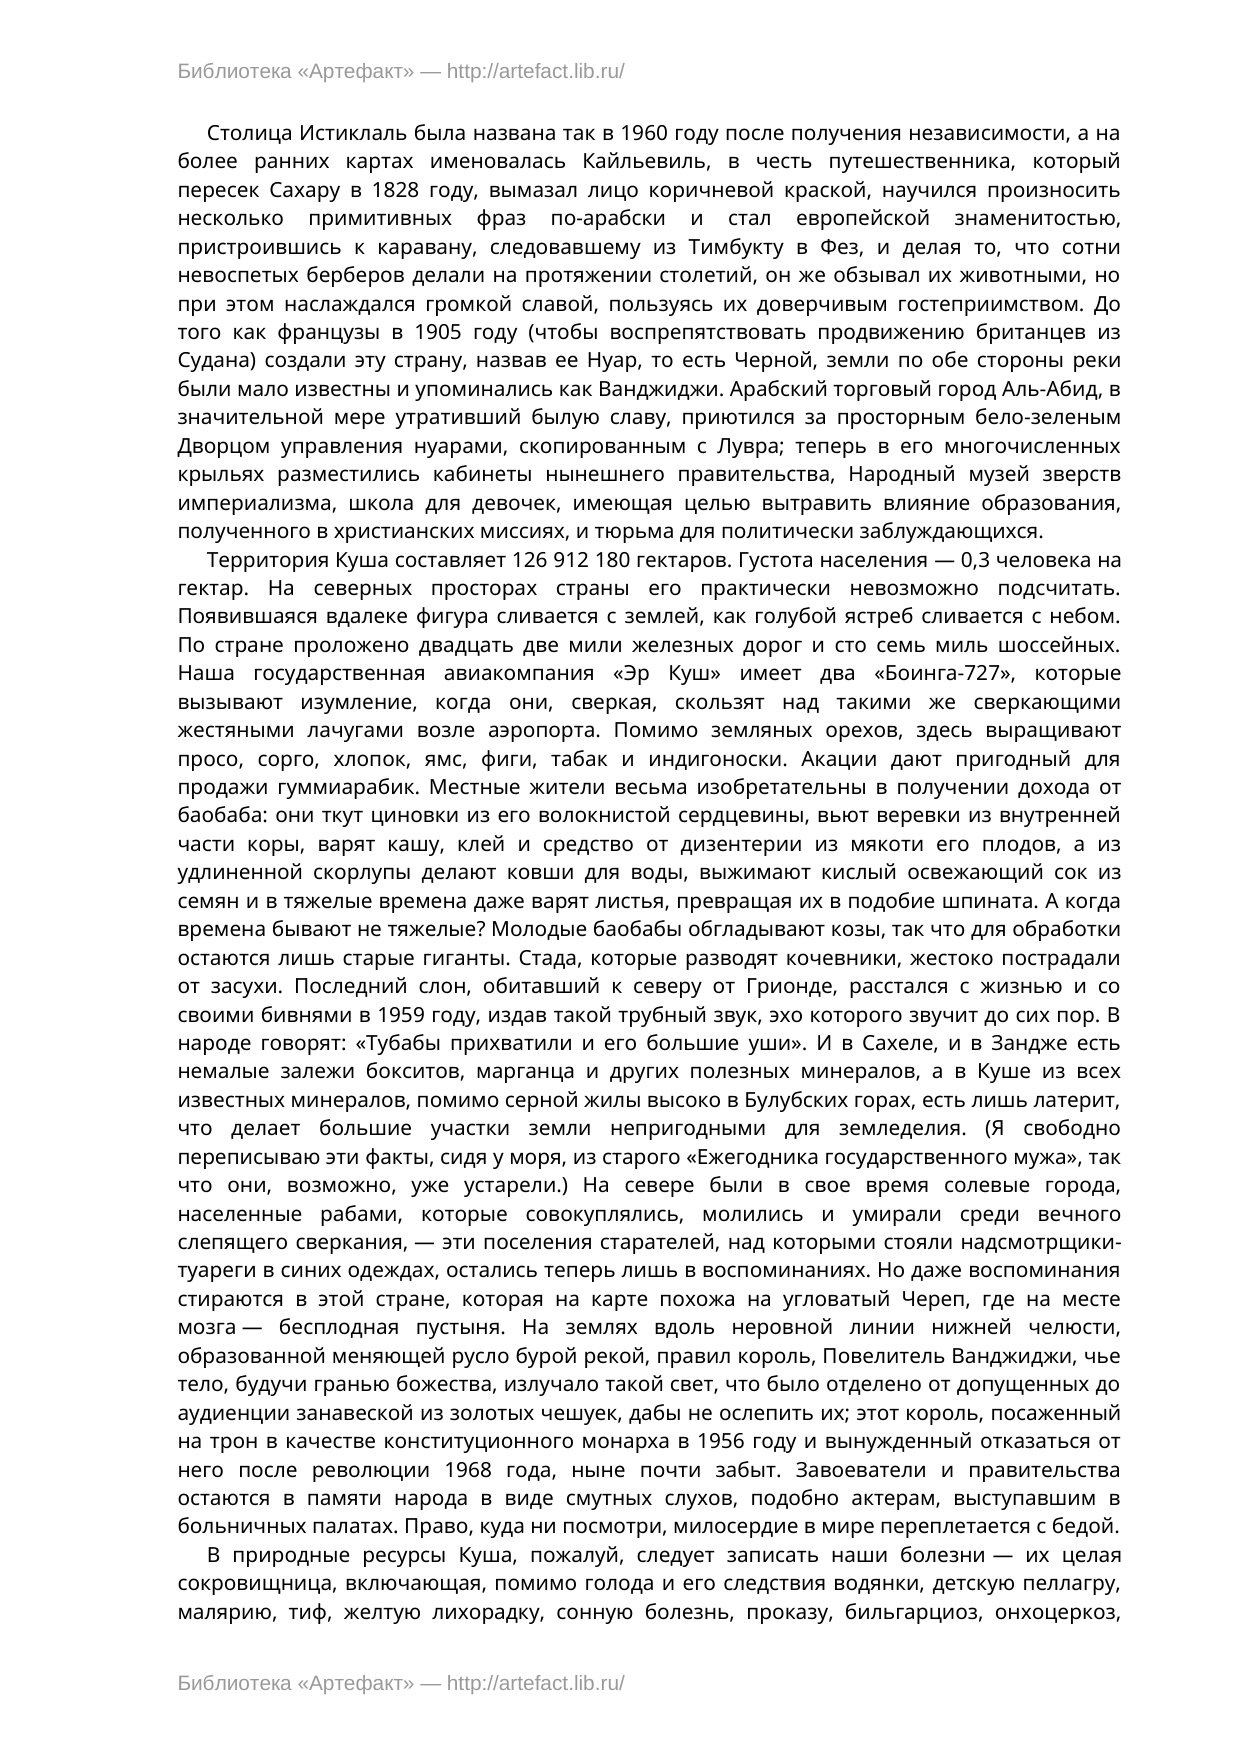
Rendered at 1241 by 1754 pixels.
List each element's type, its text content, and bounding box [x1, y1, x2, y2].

text Территория Куша составляет 126 912 180 гектаров. Густота населения — 0,3 человека на гектар. На северных просторах страны его практически невозможно подсчитать. Появившаяся вдалеке фигура сливается с землей, как голубой ястреб сливается с небом. По стране проложено двадцать две мили железных дорог и сто семь миль шоссейных. Наша государственная авиакомпания «Эр Куш» имеет два «Боинга-727», которые вызывают изумление, когда они, сверкая, скользят над такими же сверкающими жестяными лачугами возле аэропорта. Помимо земляных орехов, здесь выращивают просо, сорго, хлопок, ямс, фиги, табак и индигоноски. Акации дают пригодный для продажи гуммиарабик. Местные жители весьма изобретательны в получении дохода от баобаба: они ткут циновки из его волокнистой сердцевины, вьют веревки из внутренней части коры, варят кашу, клей и средство от дизентерии из мякоти его плодов, а из удлиненной скорлупы делают ковши для воды, выжимают кислый освежающий сок из семян и в тяжелые времена даже варят листья, превращая их в подобие шпината. А когда времена бывают не тяжелые? Молодые баобабы обгладывают козы, так что для обработки остаются лишь старые гиганты. Стада, которые разводят кочевники, жестоко пострадали от засухи. Последний слон, обитавший к северу от Грионде, расстался с жизнью и со своими бивнями в 1959 году, издав такой трубный звук, эхо которого звучит до сих пор. В народе говорят: «Тубабы прихватили и его большие уши». И в Сахеле, и в Зандже есть немалые залежи бокситов, марганца и других полезных минералов, а в Куше из всех известных минералов, помимо серной жилы высоко в Булубских горах, есть лишь латерит, что делает большие участки земли непригодными для земледелия. (Я свободно переписываю эти факты, сидя у моря, из старого «Ежегодника государственного мужа», так что они, возможно, уже устарели.) На севере были в свое время солевые города, населенные рабами, которые совокуплялись, молились и умирали среди вечного слепящего сверкания, — эти поселения старателей, над которыми стояли надсмотрщики-туареги в синих одеждах, остались теперь лишь в воспоминаниях. Но даже воспоминания стираются в этой стране, которая на карте похожа на угловатый Череп, где на месте мозга — бесплодная пустыня. На землях вдоль неровной линии нижней челюсти, образованной меняющей русло бурой рекой, правил король, Повелитель Ванджиджи, чье тело, будучи гранью божества, излучало такой свет, что было отделено от допущенных до аудиенции занавеской из золотых чешуек, дабы не ослепить их; этот король, посаженный на трон в качестве конституционного монарха в 1956 году и вынужденный отказаться от него после революции 1968 года, ныне почти забыт. Завоеватели и правительства остаются в памяти народа в виде смутных слухов, подобно актерам, выступавшим в больничных палатах. Право, куда ни посмотри, милосердие в мире переплетается с бедой. [177, 545, 1122, 1540]
text Столица Истиклаль была названа так в 1960 году после получения независимости, а на более ранних картах именовалась Кайльевиль, в честь путешественника, который пересек Сахару в 1828 году, вымазал лицо коричневой краской, научился произносить несколько примитивных фраз по-арабски и стал европейской знаменитостью, пристроившись к каравану, следовавшему из Тимбукту в Фез, и делая то, что сотни невоспетых берберов делали на протяжении столетий, он же обзывал их животными, но при этом наслаждался громкой славой, пользуясь их доверчивым гостеприимством. До того как французы в 1905 году (чтобы воспрепятствовать продвижению британцев из Судана) создали эту страну, назвав ее Нуар, то есть Черной, земли по обе стороны реки были мало известны и упоминались как Ванджиджи. Арабский торговый город Аль-Абид, в значительной мере утративший былую славу, приютился за просторным бело-зеленым Дворцом управления нуарами, скопированным с Лувра; теперь в его многочисленных крыльях разместились кабинеты нынешнего правительства, Народный музей зверств империализма, школа для девочек, имеющая целью вытравить влияние образования, полученного в христианских миссиях, и тюрьма для политически заблуждающихся. [177, 118, 1122, 545]
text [177, 1540, 1122, 1625]
